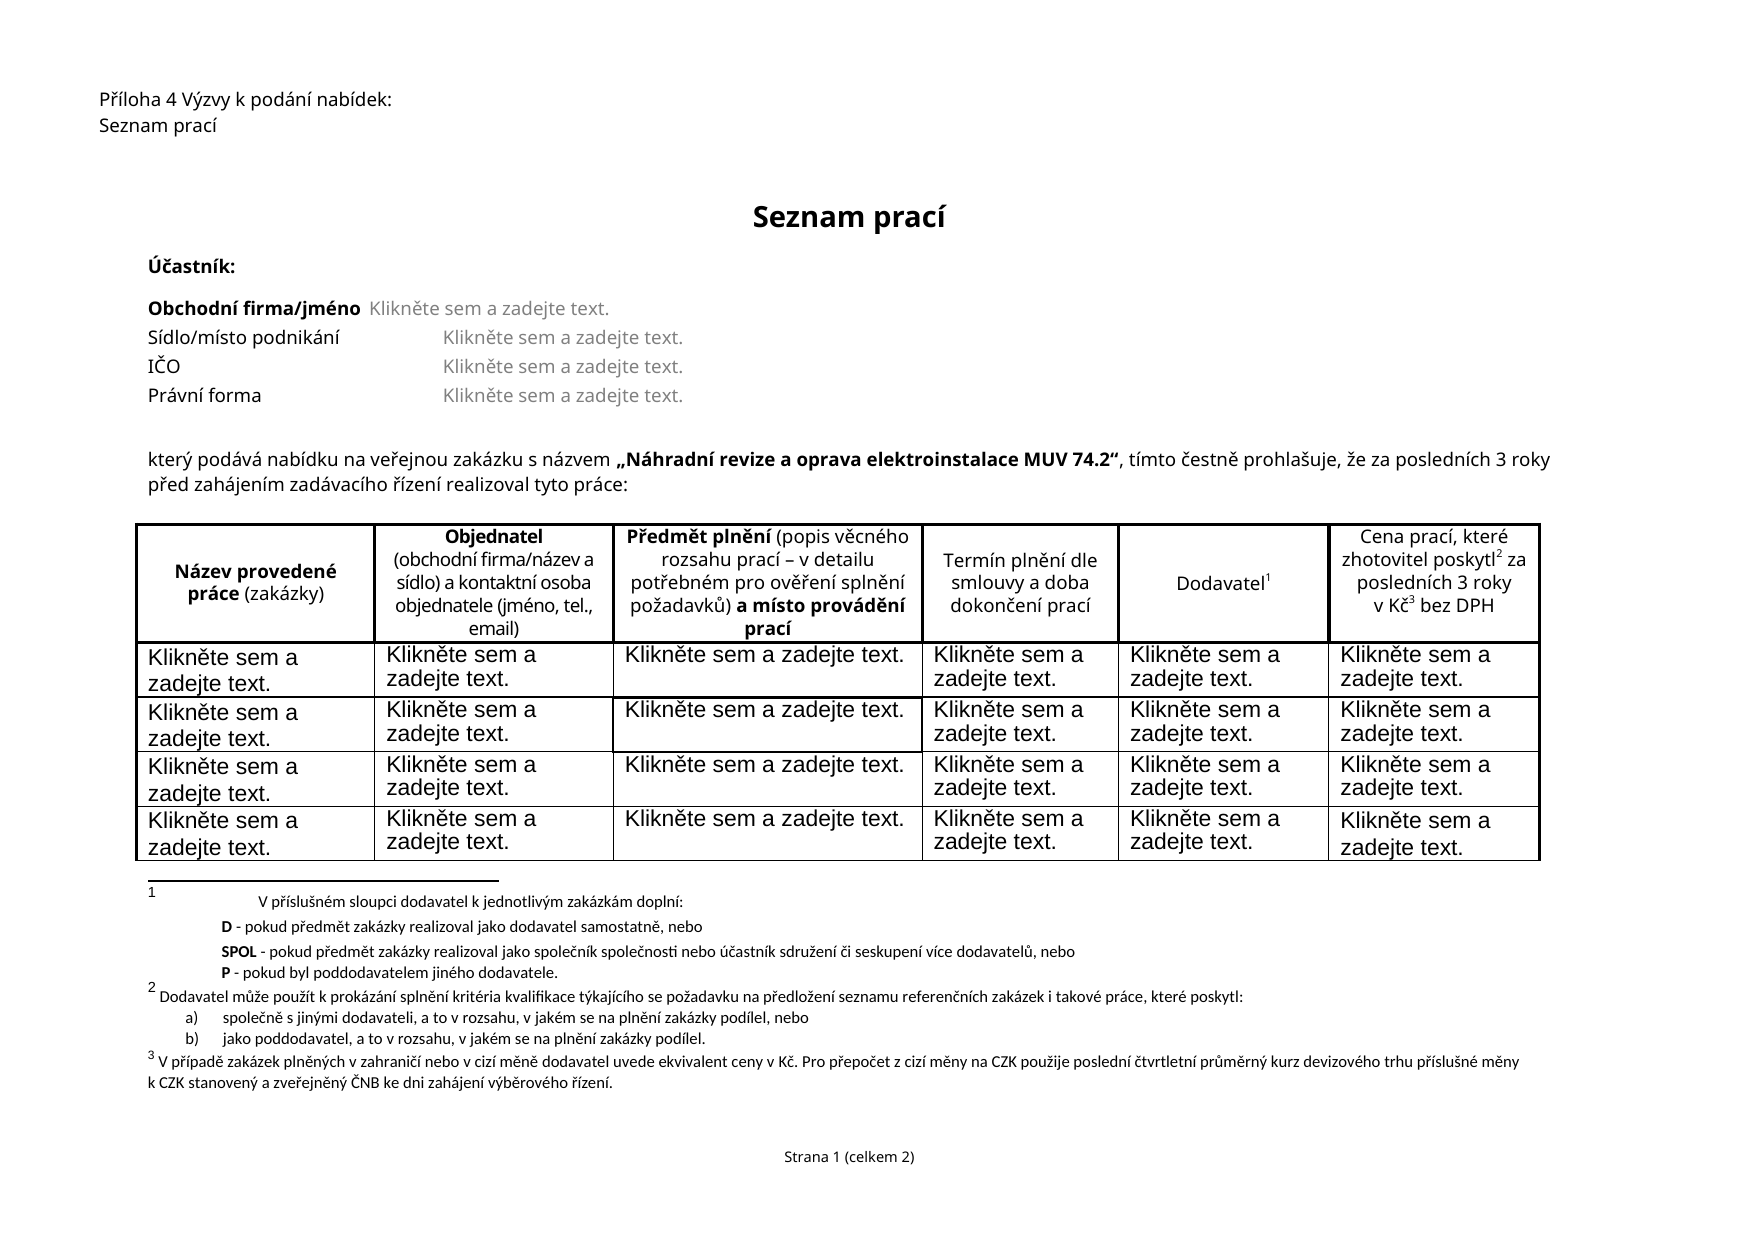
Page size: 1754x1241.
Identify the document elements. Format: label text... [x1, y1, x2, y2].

text IČO [148, 350, 1551, 379]
title Seznam prací [148, 196, 1551, 236]
text Sídlo/místo podnikání [148, 321, 1551, 350]
text Právní forma [148, 379, 1551, 408]
table_header Cena prací, které zhotovitel poskytl za posledních 3 roky v Kč bez DPH [1331, 526, 1538, 641]
text Účastník: [148, 249, 1551, 279]
text Obchodní firma/jméno [148, 292, 1551, 321]
table_header Předmět plnění (popis věcného rozsahu prací – v detailu potřebném pro ověření splnění požadavků) a místo provádění prací [615, 526, 921, 641]
table_header Termín plnění dle smlouvy a doba dokončení prací [924, 526, 1117, 641]
table_header Název provedené práce (zakázky) [138, 526, 373, 641]
table_header Dodavatel [1120, 526, 1327, 641]
table_header Objednatel (obchodní firma/název a sídlo) a kontaktní osoba objednatele (jméno, tel., email) [376, 526, 612, 641]
text který podává nabídku na veřejnou zakázku s názvem „Náhradní revize a oprava elektroinstalace MUV 74.2“, tímto čestně prohlašuje, že za posledních 3 roky před zahájením zadávacího řízení realizoval tyto práce: [148, 446, 1551, 497]
